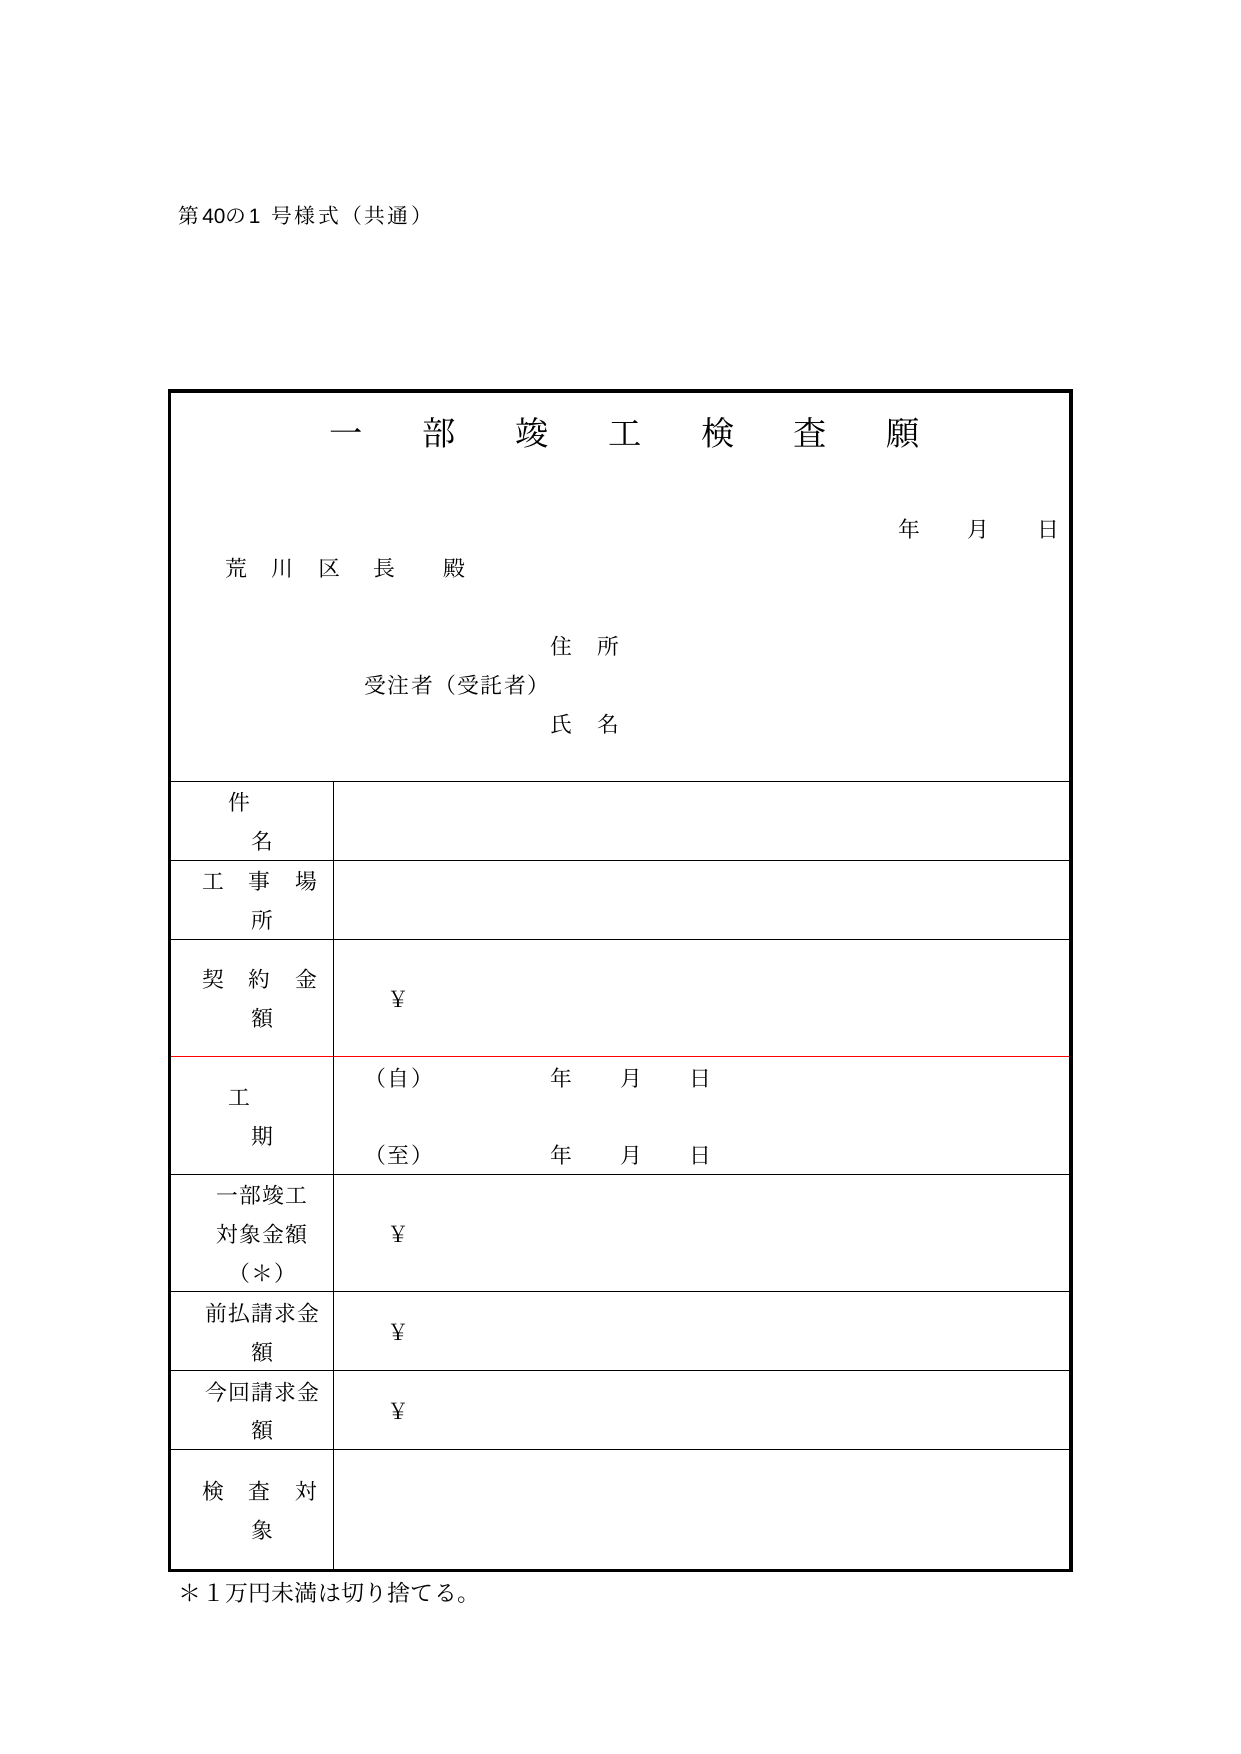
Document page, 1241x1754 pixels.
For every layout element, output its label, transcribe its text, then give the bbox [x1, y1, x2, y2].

text 第40の1号様式（共通） [179, 195, 1061, 234]
table_cell 前払請求金額 [171, 1292, 333, 1370]
table_cell [334, 1450, 1069, 1569]
table_cell （自） 年 月 日 （至） 年 月 日 [334, 1057, 1069, 1174]
table_cell ￥ [334, 1292, 1069, 1370]
table_cell ￥ [334, 1175, 1069, 1291]
text ＊１万円未満は切り捨てる。 [179, 1572, 1061, 1611]
table_cell 検査対象 [171, 1450, 333, 1569]
table_cell 工事場所 [171, 861, 333, 938]
table_cell 件名 [171, 782, 333, 860]
table_cell ￥ [334, 1371, 1069, 1449]
table_cell 工期 [171, 1057, 333, 1174]
table_cell [334, 782, 1069, 860]
table_cell 一部竣工 対象金額 （＊） [171, 1175, 333, 1291]
table_header 一 部 竣 工 検 査 願 年 月 日 荒川区長 殿 住 所 受注者（受託者） 氏 名 [171, 393, 1069, 781]
table_cell [334, 861, 1069, 938]
table_cell 契約金額 [171, 940, 333, 1056]
table_cell ￥ [334, 940, 1069, 1056]
table_cell 今回請求金額 [171, 1371, 333, 1449]
